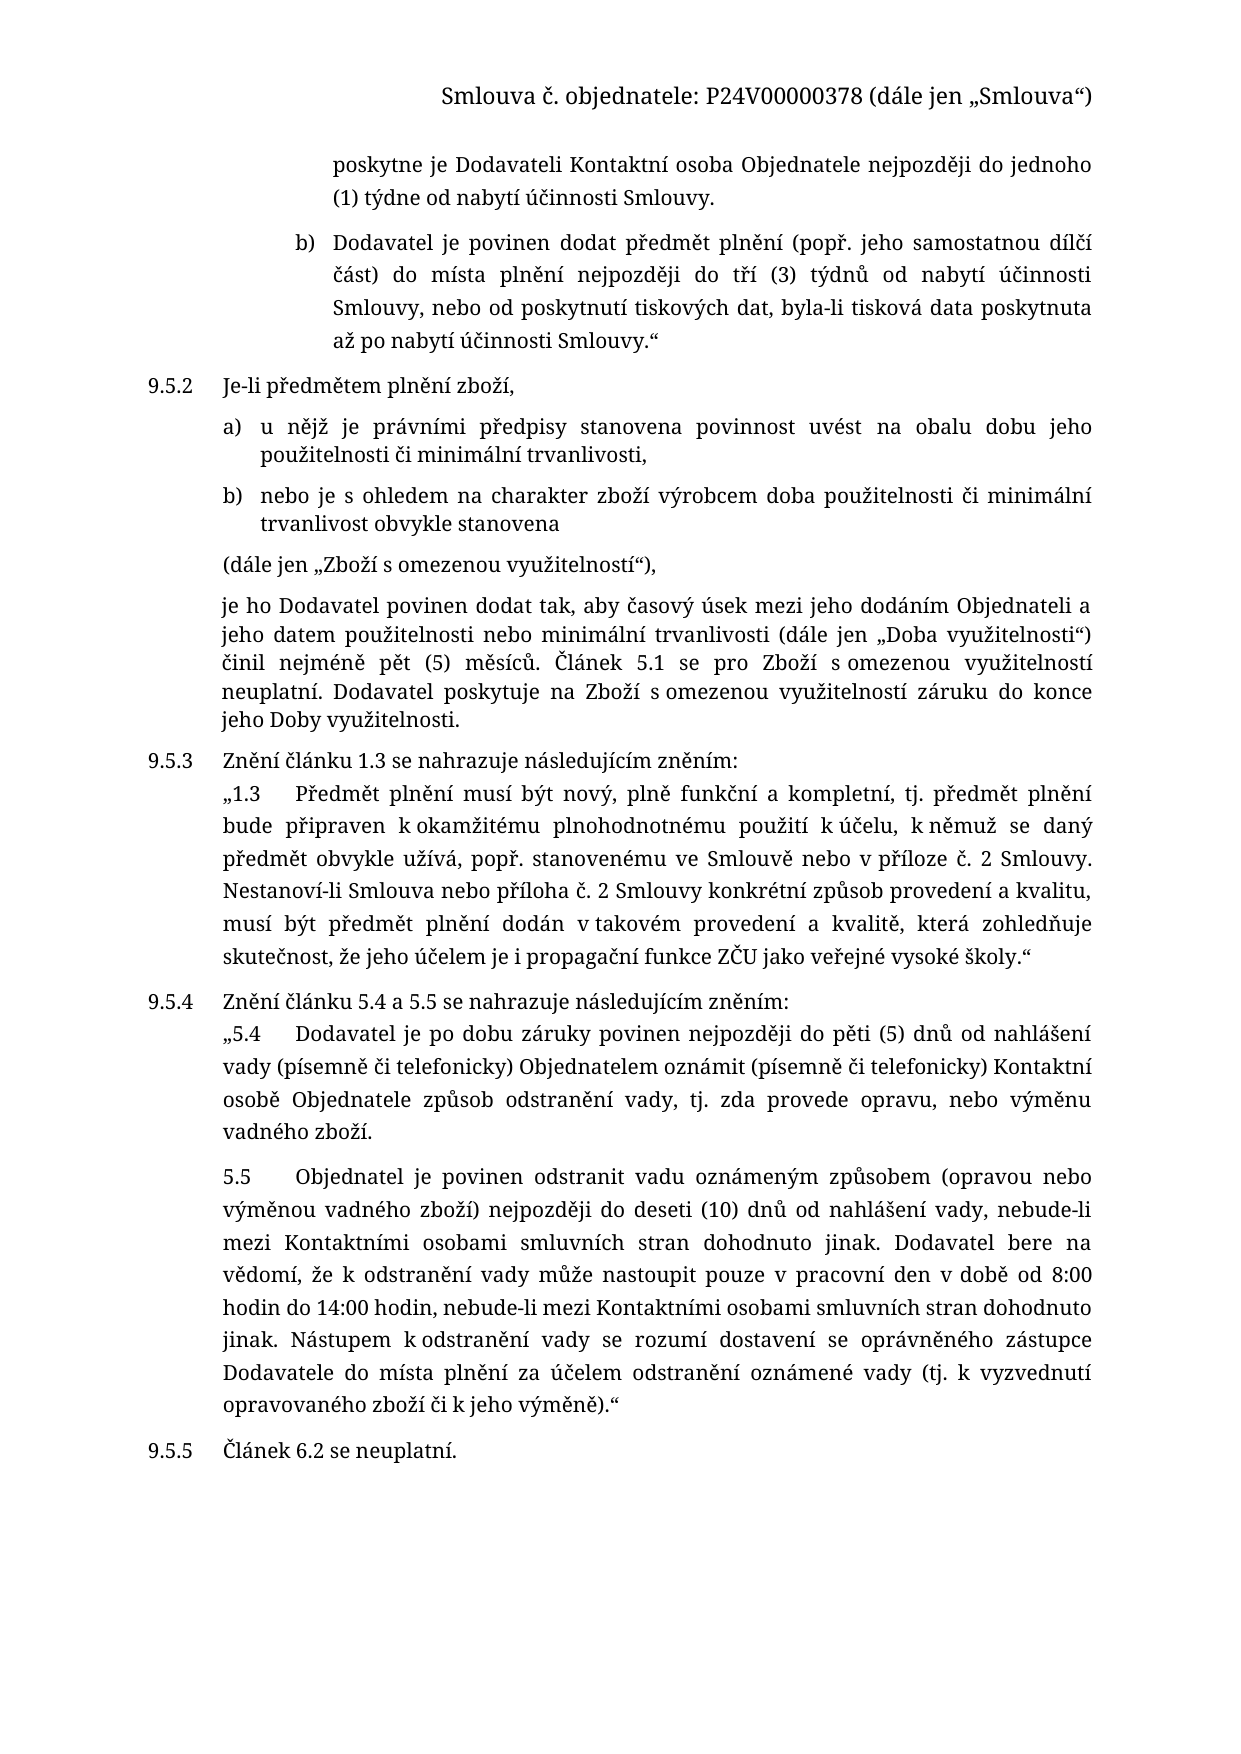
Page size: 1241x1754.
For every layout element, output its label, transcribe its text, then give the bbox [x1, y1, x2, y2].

list nebo je s ohledem na charakter zboží výrobcem doba použitelnosti či minimální trvanlivost obvykle stanovena [223, 481, 1093, 538]
list Znění článku 5.4 a 5.5 se nahrazuje následujícím zněním: [148, 987, 1093, 1015]
list „5.4 Dodavatel je po dobu záruky povinen nejpozději do pěti (5) dnů od nahlášení vady (písemně či telefonicky) Objednatelem oznámit (písemně či telefonicky) Kontaktní osobě Objednatele způsob odstranění vady, tj. zda provede opravu, nebo výměnu vadného zboží. [223, 1019, 1093, 1146]
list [295, 150, 1093, 211]
text je ho Dodavatel povinen dodat tak, aby časový úsek mezi jeho dodáním Objednateli a jeho datem použitelnosti nebo minimální trvanlivosti (dále jen „Doba využitelnosti“) činil nejméně pět (5) měsíců. Článek 5.1 se pro Zboží s omezenou využitelností neuplatní. Dodavatel poskytuje na Zboží s omezenou využitelností záruku do konce jeho Doby využitelnosti. [221, 591, 1093, 734]
list Je-li předmětem plnění zboží, [148, 371, 1093, 399]
list „1.3 Předmět plnění musí být nový, plně funkční a kompletní, tj. předmět plnění bude připraven k okamžitému plnohodnotnému použití k účelu, k němuž se daný předmět obvykle užívá, popř. stanovenému ve Smlouvě nebo v příloze č. 2 Smlouvy. Nestanoví-li Smlouva nebo příloha č. 2 Smlouvy konkrétní způsob provedení a kvalitu, musí být předmět plnění dodán v takovém provedení a kvalitě, která zohledňuje skutečnost, že jeho účelem je i propagační funkce ZČU jako veřejné vysoké školy.“ [223, 779, 1093, 970]
list Dodavatel je povinen dodat předmět plnění (popř. jeho samostatnou dílčí část) do místa plnění nejpozději do tří (3) týdnů od nabytí účinnosti Smlouvy, nebo od poskytnutí tiskových dat, byla-li tisková data poskytnuta až po nabytí účinnosti Smlouvy.“ [295, 228, 1093, 354]
list Znění článku 1.3 se nahrazuje následujícím zněním: [148, 746, 1093, 774]
text (dále jen „Zboží s omezenou využitelností“), [223, 551, 1093, 579]
list 5.5 Objednatel je povinen odstranit vadu oznámeným způsobem (opravou nebo výměnou vadného zboží) nejpozději do deseti (10) dnů od nahlášení vady, nebude-li mezi Kontaktními osobami smluvních stran dohodnuto jinak. Dodavatel bere na vědomí, že k odstranění vady může nastoupit pouze v pracovní den v době od 8:00 hodin do 14:00 hodin, nebude-li mezi Kontaktními osobami smluvních stran dohodnuto jinak. Nástupem k odstranění vady se rozumí dostavení se oprávněného zástupce Dodavatele do místa plnění za účelem odstranění oznámené vady (tj. k vyzvednutí opravovaného zboží či k jeho výměně).“ [223, 1162, 1093, 1419]
list Článek 6.2 se neuplatní. [148, 1436, 1093, 1464]
list u nějž je právními předpisy stanovena povinnost uvést na obalu dobu jeho použitelnosti či minimální trvanlivosti, [223, 412, 1093, 469]
